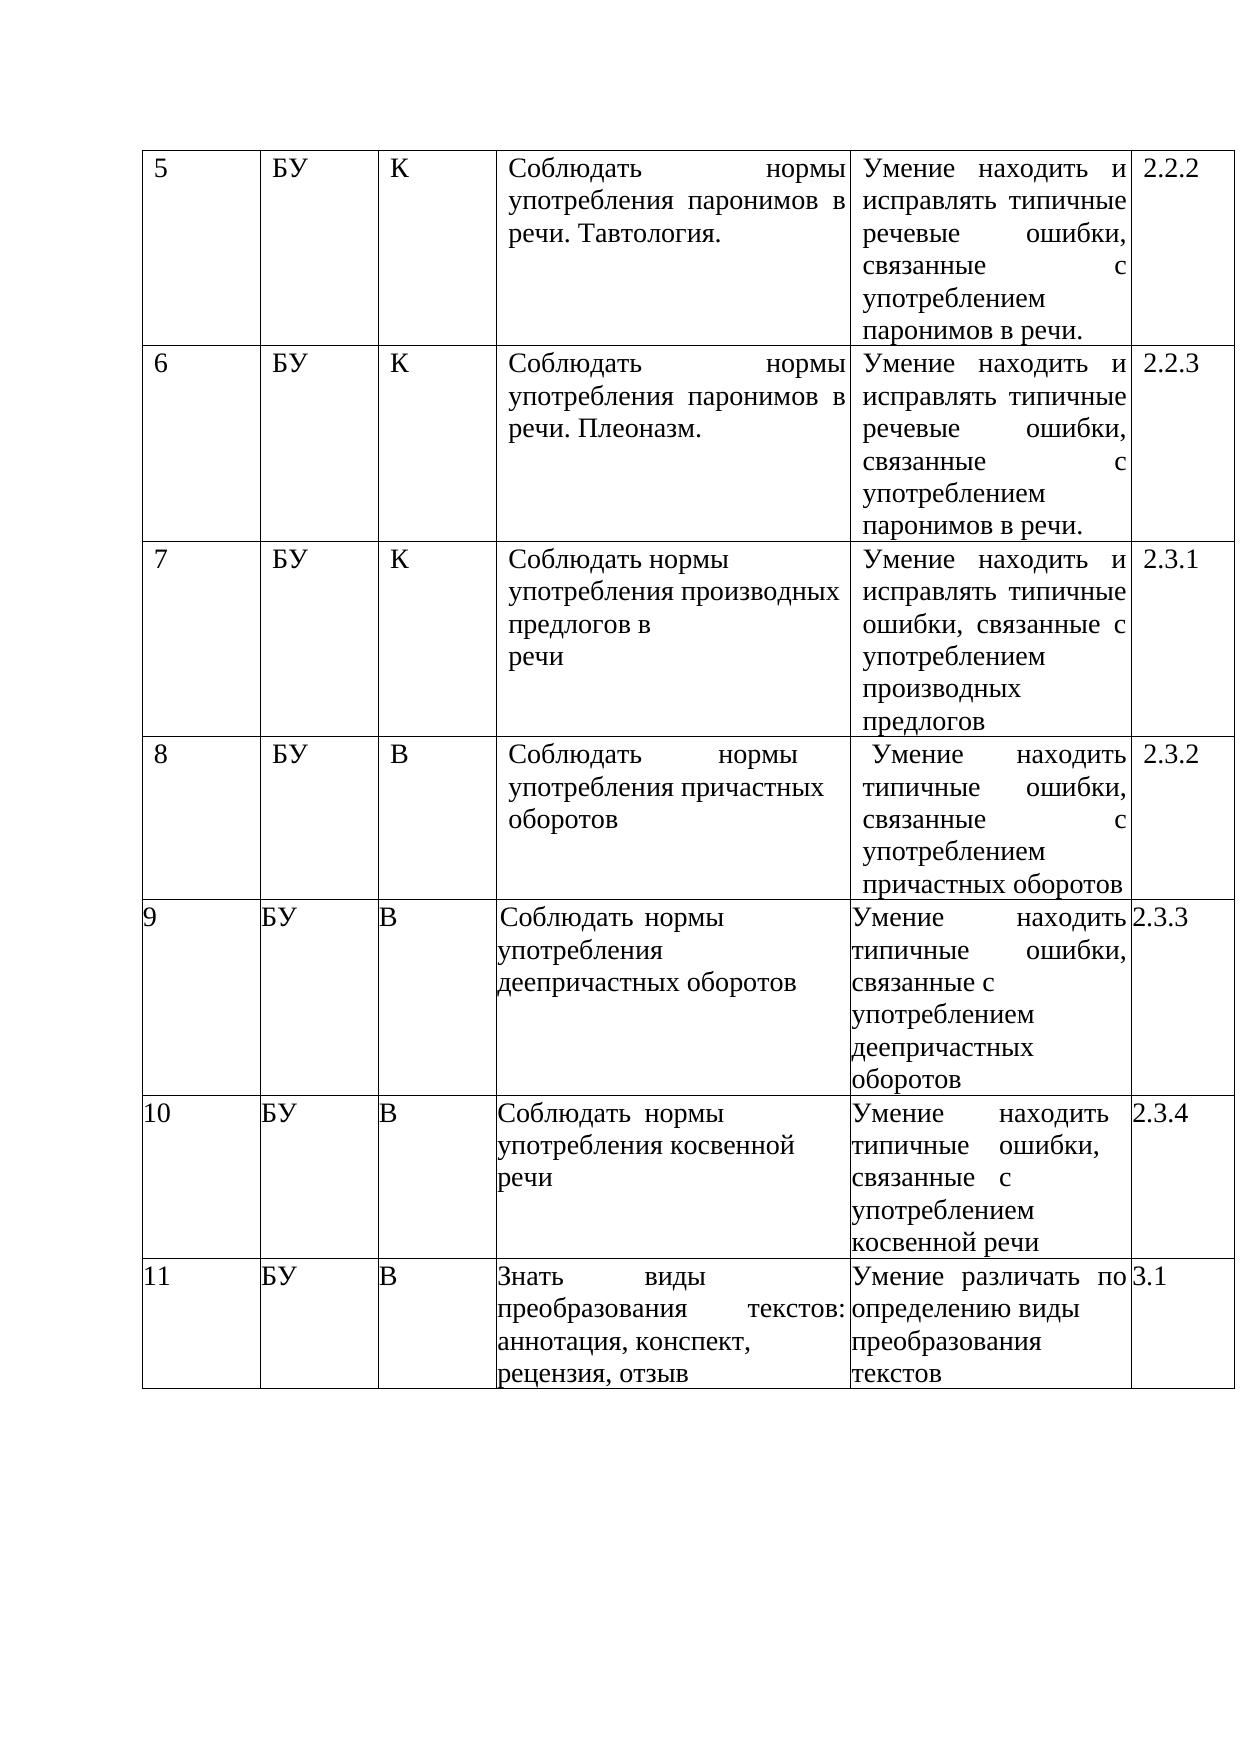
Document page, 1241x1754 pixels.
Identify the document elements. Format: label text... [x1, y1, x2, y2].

table_cell Соблюдать нормы употребления деепричастных оборотов [497, 900, 850, 1095]
table_cell Умение находить типичные ошибки, связанные с употреблением косвенной речи [851, 1096, 1131, 1258]
table_cell К [379, 346, 496, 541]
table_cell К [379, 542, 496, 736]
table_cell 9 [143, 900, 260, 1095]
table_cell Умение находить типичные ошибки, связанные с употреблением причастных оборотов [851, 737, 1131, 899]
table_cell В [379, 737, 496, 899]
table_cell 5 [143, 151, 260, 345]
table_cell Соблюдать нормы употребления причастных оборотов [497, 737, 850, 899]
table_cell Соблюдать нормы употребления паронимов в речи. Тавтология. [497, 151, 850, 345]
table_cell БУ [261, 542, 378, 736]
table_cell БУ [261, 346, 378, 541]
table_cell 2.2.3 [1132, 346, 1234, 541]
table_cell 7 [143, 542, 260, 736]
table_cell Умение находить типичные ошибки, связанные с употреблением деепричастных оборотов [851, 900, 1131, 1095]
table_cell БУ [261, 737, 378, 899]
table_cell Соблюдать нормы употребления косвенной речи [497, 1096, 850, 1258]
table_cell Соблюдать нормы употребления производных предлогов в речи [497, 542, 850, 736]
table_cell 3.1 [1132, 1259, 1234, 1388]
table_cell 8 [143, 737, 260, 899]
table_cell Умение находить и исправлять типичные речевые ошибки, связанные с употреблением паронимов в речи. [851, 346, 1131, 541]
table_cell 10 [143, 1096, 260, 1258]
table_cell 2.3.4 [1132, 1096, 1234, 1258]
table_cell В [379, 1096, 496, 1258]
table_cell БУ [261, 1259, 378, 1388]
table_cell БУ [261, 1096, 378, 1258]
table_cell Соблюдать нормы употребления паронимов в речи. Плеоназм. [497, 346, 850, 541]
table_cell К [379, 151, 496, 345]
table_cell Умение находить и исправлять типичные речевые ошибки, связанные с употреблением паронимов в речи. [851, 151, 1131, 345]
table_cell 2.3.3 [1132, 900, 1234, 1095]
table_cell В [379, 1259, 496, 1388]
table_cell Умение различать по определению виды преобразования текстов [851, 1259, 1131, 1388]
table_cell В [379, 900, 496, 1095]
table_cell БУ [261, 151, 378, 345]
table_cell Знать виды преобразования текстов: аннотация, конспект, рецензия, отзыв [497, 1259, 850, 1388]
table_cell 2.3.1 [1132, 542, 1234, 736]
table_cell 6 [143, 346, 260, 541]
table_cell 2.3.2 [1132, 737, 1234, 899]
table_cell 2.2.2 [1132, 151, 1234, 345]
table_cell Умение находить и исправлять типичные ошибки, связанные с употреблением производных предлогов [851, 542, 1131, 736]
table_cell 11 [143, 1259, 260, 1388]
table_cell БУ [261, 900, 378, 1095]
